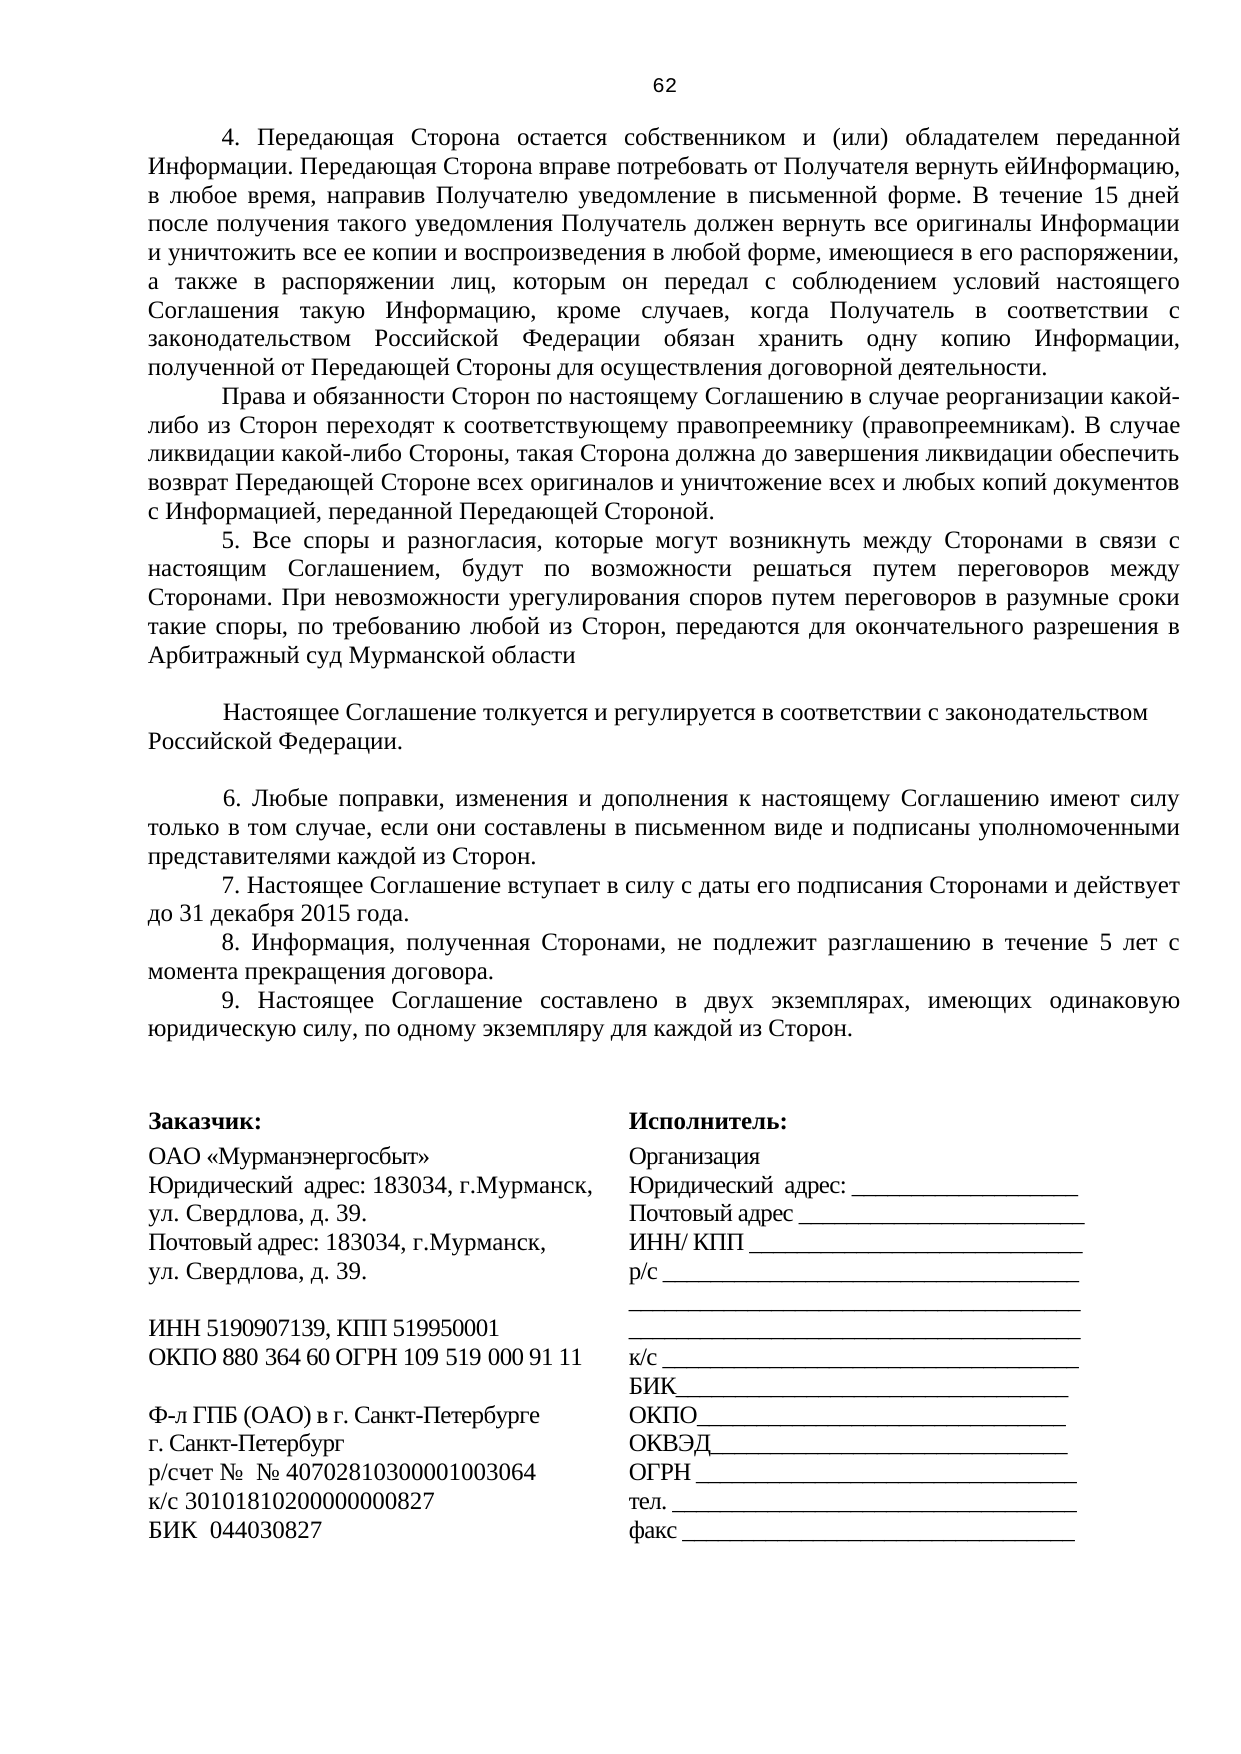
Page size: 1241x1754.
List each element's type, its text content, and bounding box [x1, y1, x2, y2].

text 4. Передающая Сторона остается собственником и (или) обладателем переданной Информации. Передающая Сторона вправе потребовать от Получателя вернуть ейИнформацию, в любое время, направив Получателю уведомление в письменной форме. В течение 15 дней после получения такого уведомления Получатель должен вернуть все оригиналы Информации и уничтожить все ее копии и воспроизведения в любой форме, имеющиеся в его распоряжении, а также в распоряжении лиц, которым он передал с соблюдением условий настоящего Соглашения такую Информацию, кроме случаев, когда Получатель в соответствии с законодательством Российской Федерации обязан хранить одну копию Информации, полученной от Передающей Стороны для осуществления договорной деятельности. [148, 122, 1181, 381]
text 8. Информация, полученная Сторонами, не подлежит разглашению в течение 5 лет с момента прекращения договора. [148, 927, 1181, 985]
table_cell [617, 1141, 1170, 1601]
table_header Исполнитель: [617, 1100, 1170, 1141]
text 6. Любые поправки, изменения и дополнения к настоящему Соглашению имеют силу только в том случае, если они составлены в письменном виде и подписаны уполномоченными представителями каждой из Сторон. [148, 783, 1181, 870]
text 7. Настоящее Соглашение вступает в силу с даты его подписания Сторонами и действует до 31 декабря 2015 года. [148, 870, 1181, 927]
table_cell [137, 1141, 617, 1601]
text 5. Все споры и разногласия, которые могут возникнуть между Сторонами в связи с настоящим Соглашением, будут по возможности решаться путем переговоров между Сторонами. При невозможности урегулирования споров путем переговоров в разумные сроки такие споры, по требованию любой из Сторон, передаются для окончательного разрешения в Арбитражный суд Мурманской области [148, 525, 1181, 668]
text Настоящее Соглашение толкуется и регулируется в соответствии с законодательством Российской Федерации. [148, 697, 1181, 755]
table_header Заказчик: [137, 1100, 617, 1141]
text 9. Настоящее Соглашение составлено в двух экземплярах, имеющих одинаковую юридическую силу, по одному экземпляру для каждой из Сторон. [148, 985, 1181, 1042]
text Права и обязанности Сторон по настоящему Соглашению в случае реорганизации какой-либо из Сторон переходят к соответствующему правопреемнику (правопреемникам). В случае ликвидации какой-либо Стороны, такая Сторона должна до завершения ликвидации обеспечить возврат Передающей Стороне всех оригиналов и уничтожение всех и любых копий документов с Информацией, переданной Передающей Стороной. [148, 381, 1181, 525]
